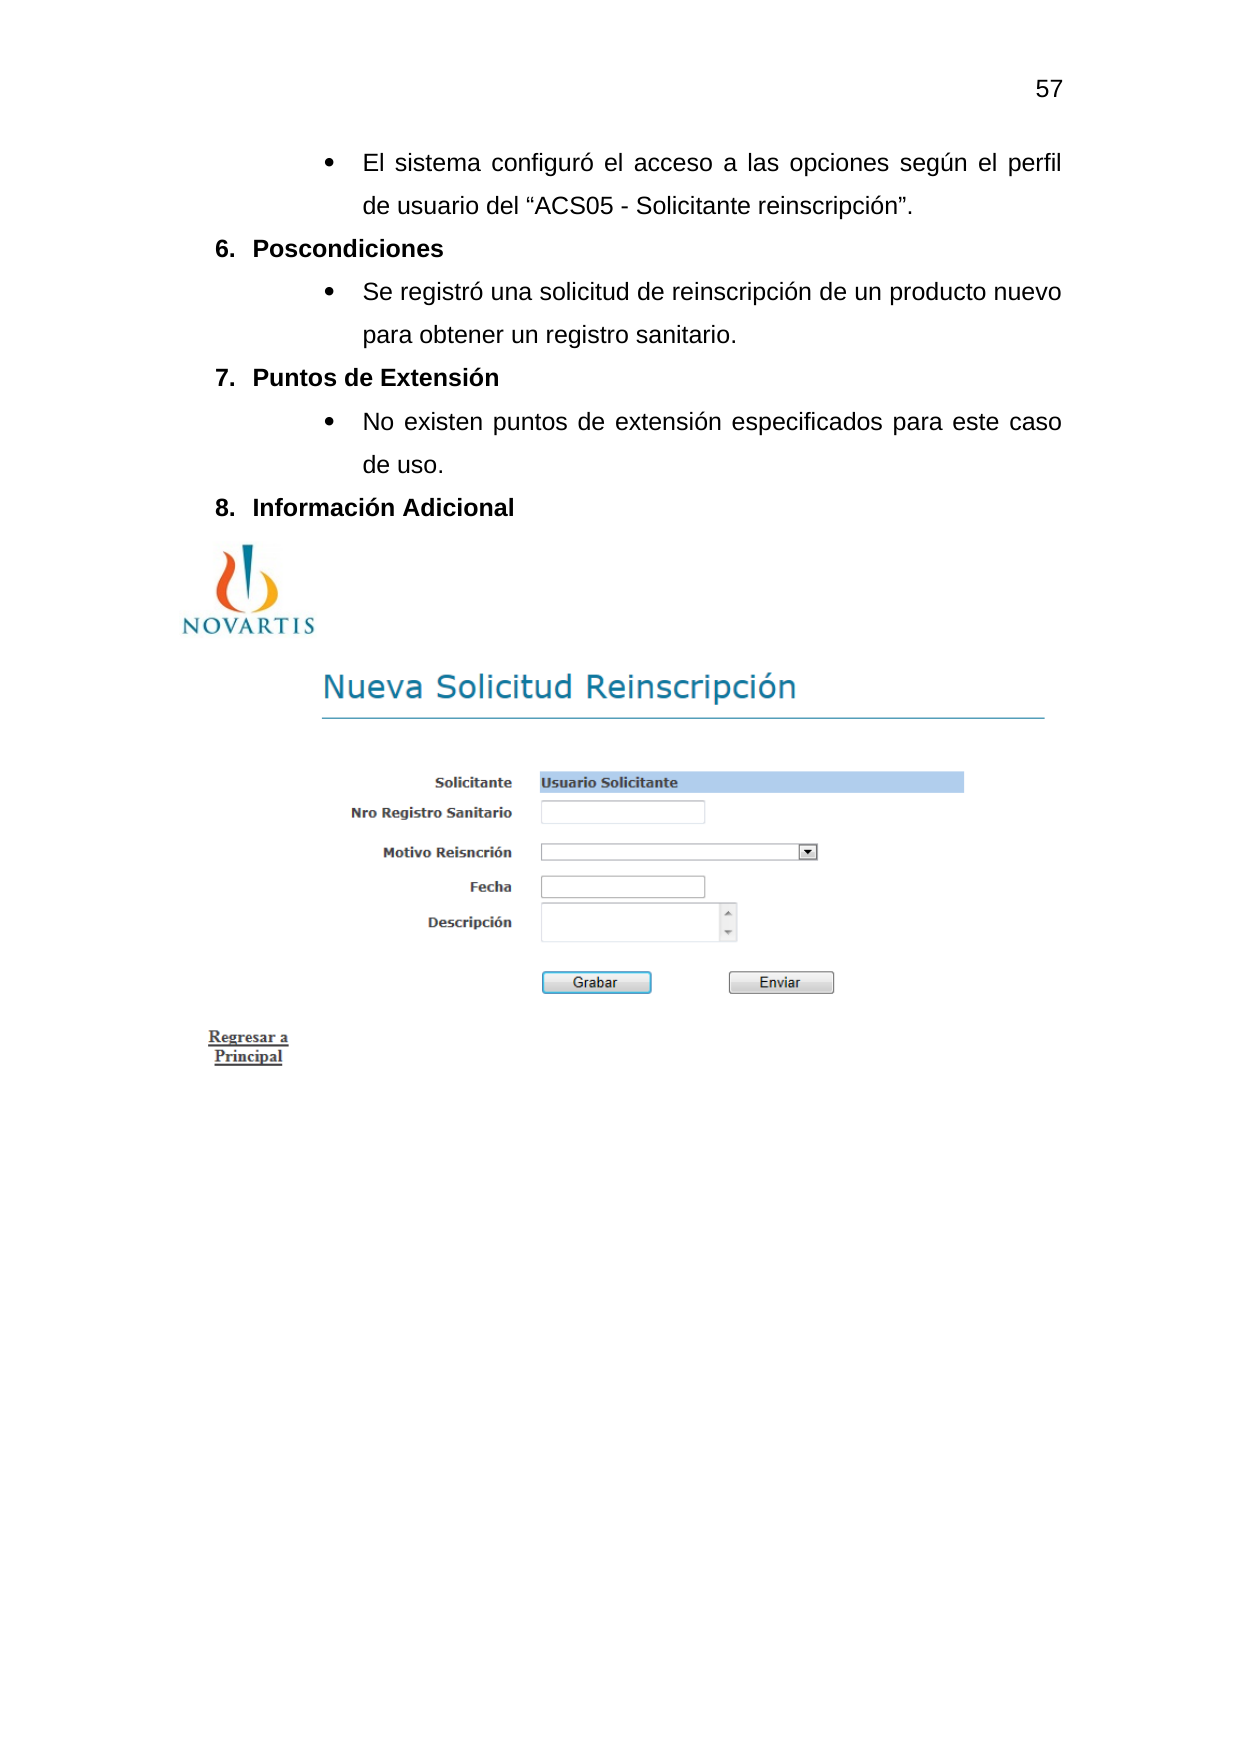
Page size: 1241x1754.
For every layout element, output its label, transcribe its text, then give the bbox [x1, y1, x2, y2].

list El sistema configuró el acceso a las opciones según el perfil de usuario del “ACS05 - Solicitante reinscripción”. [325, 148, 1063, 219]
list Se registró una solicitud de reinscripción de un producto nuevo para obtener un registro sanitario. [325, 277, 1063, 349]
list No existen puntos de extensión especificados para este caso de uso. [325, 407, 1063, 478]
list Información Adicional [215, 493, 1063, 522]
picture [177, 536, 1064, 1082]
list Puntos de Extensión [215, 363, 1063, 392]
list Poscondiciones [215, 234, 1063, 263]
